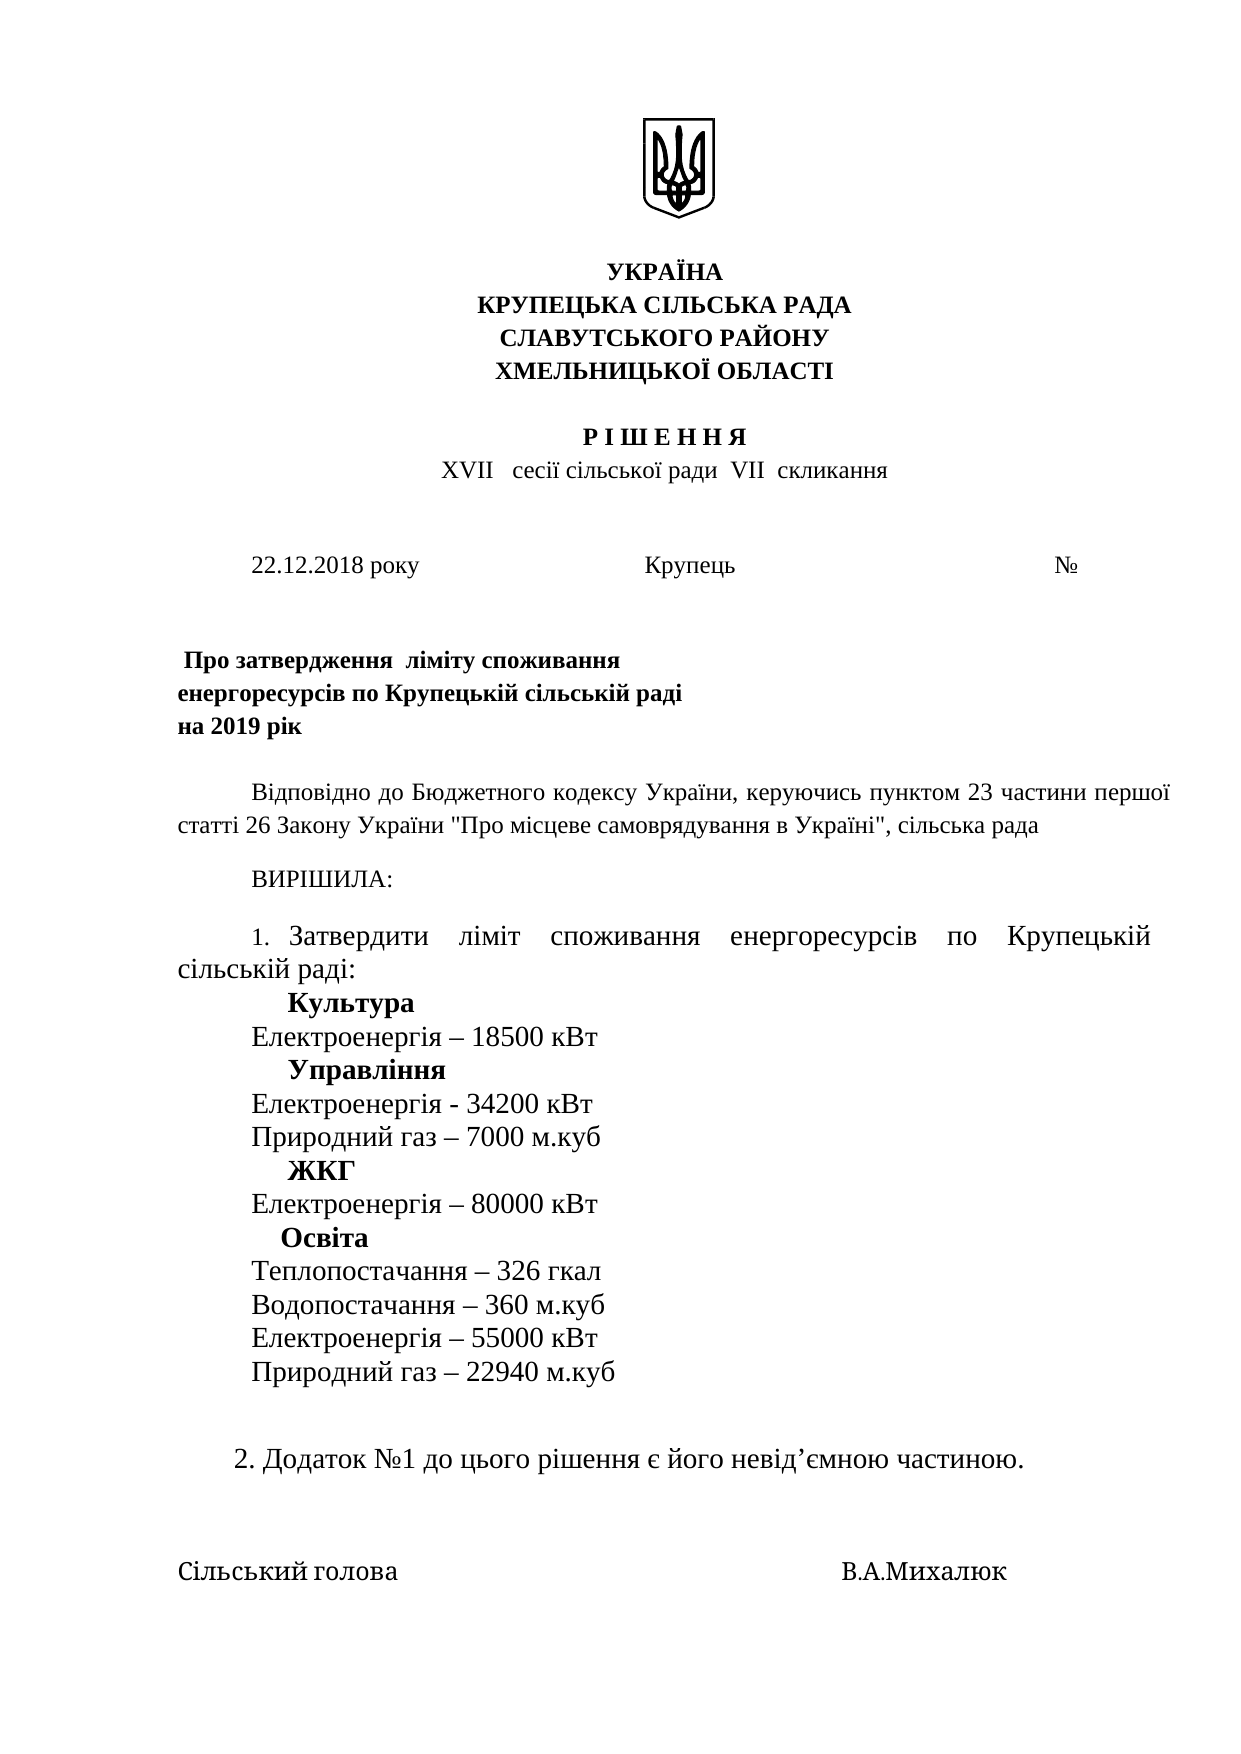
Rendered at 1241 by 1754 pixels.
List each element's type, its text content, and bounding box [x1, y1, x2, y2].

text 22.12.2018 року Крупець № [177, 551, 1152, 579]
text Культура [177, 985, 1152, 1019]
text на 2019 рік [177, 711, 1152, 740]
text ХМЕЛЬНИЦЬКОЇ ОБЛАСТІ [177, 356, 1152, 385]
text XVІІ сесії сільської ради VІІ скликання [177, 455, 1152, 484]
text Р І Ш Е Н Н Я [177, 422, 1152, 451]
text Освіта [177, 1220, 1152, 1253]
text Природний газ – 22940 м.куб [177, 1354, 1152, 1388]
text УКРАЇНА [177, 257, 1152, 286]
text ВИРІШИЛА: [177, 864, 1152, 893]
text КРУПЕЦЬКА СІЛЬСЬКА РАДА [177, 290, 1152, 319]
text Управління [177, 1052, 1152, 1086]
text Електроенергія – 80000 кВт [177, 1186, 1152, 1220]
text Теплопостачання – 326 гкал [177, 1253, 1152, 1287]
text Електроенергія – 55000 кВт [177, 1321, 1152, 1354]
list Затвердити ліміт споживання енергоресурсів по Крупецькій сільській раді: [177, 918, 1152, 985]
text Про затвердження ліміту споживання [177, 645, 1152, 674]
text Відповідно до Бюджетного кодексу України, керуючись пунктом 23 частини першої статті 26 Закону України "Про місцеве самоврядування в Україні", сільська рада [177, 777, 1171, 839]
subtitle Сільський голова В.А.Михалюк [177, 1558, 1152, 1587]
text Природний газ – 7000 м.куб [177, 1119, 1152, 1153]
text Водопостачання – 360 м.куб [177, 1287, 1152, 1321]
text Електроенергія – 18500 кВт [177, 1019, 1152, 1052]
text ЖКГ [177, 1153, 1152, 1186]
text 2. Додаток №1 до цього рішення є його невід’ємною частиною. [177, 1442, 1152, 1475]
text СЛАВУТСЬКОГО РАЙОНУ [177, 323, 1152, 352]
text Електроенергія - 34200 кВт [177, 1086, 1152, 1119]
text енергоресурсів по Крупецькій сільській раді [177, 678, 1152, 707]
